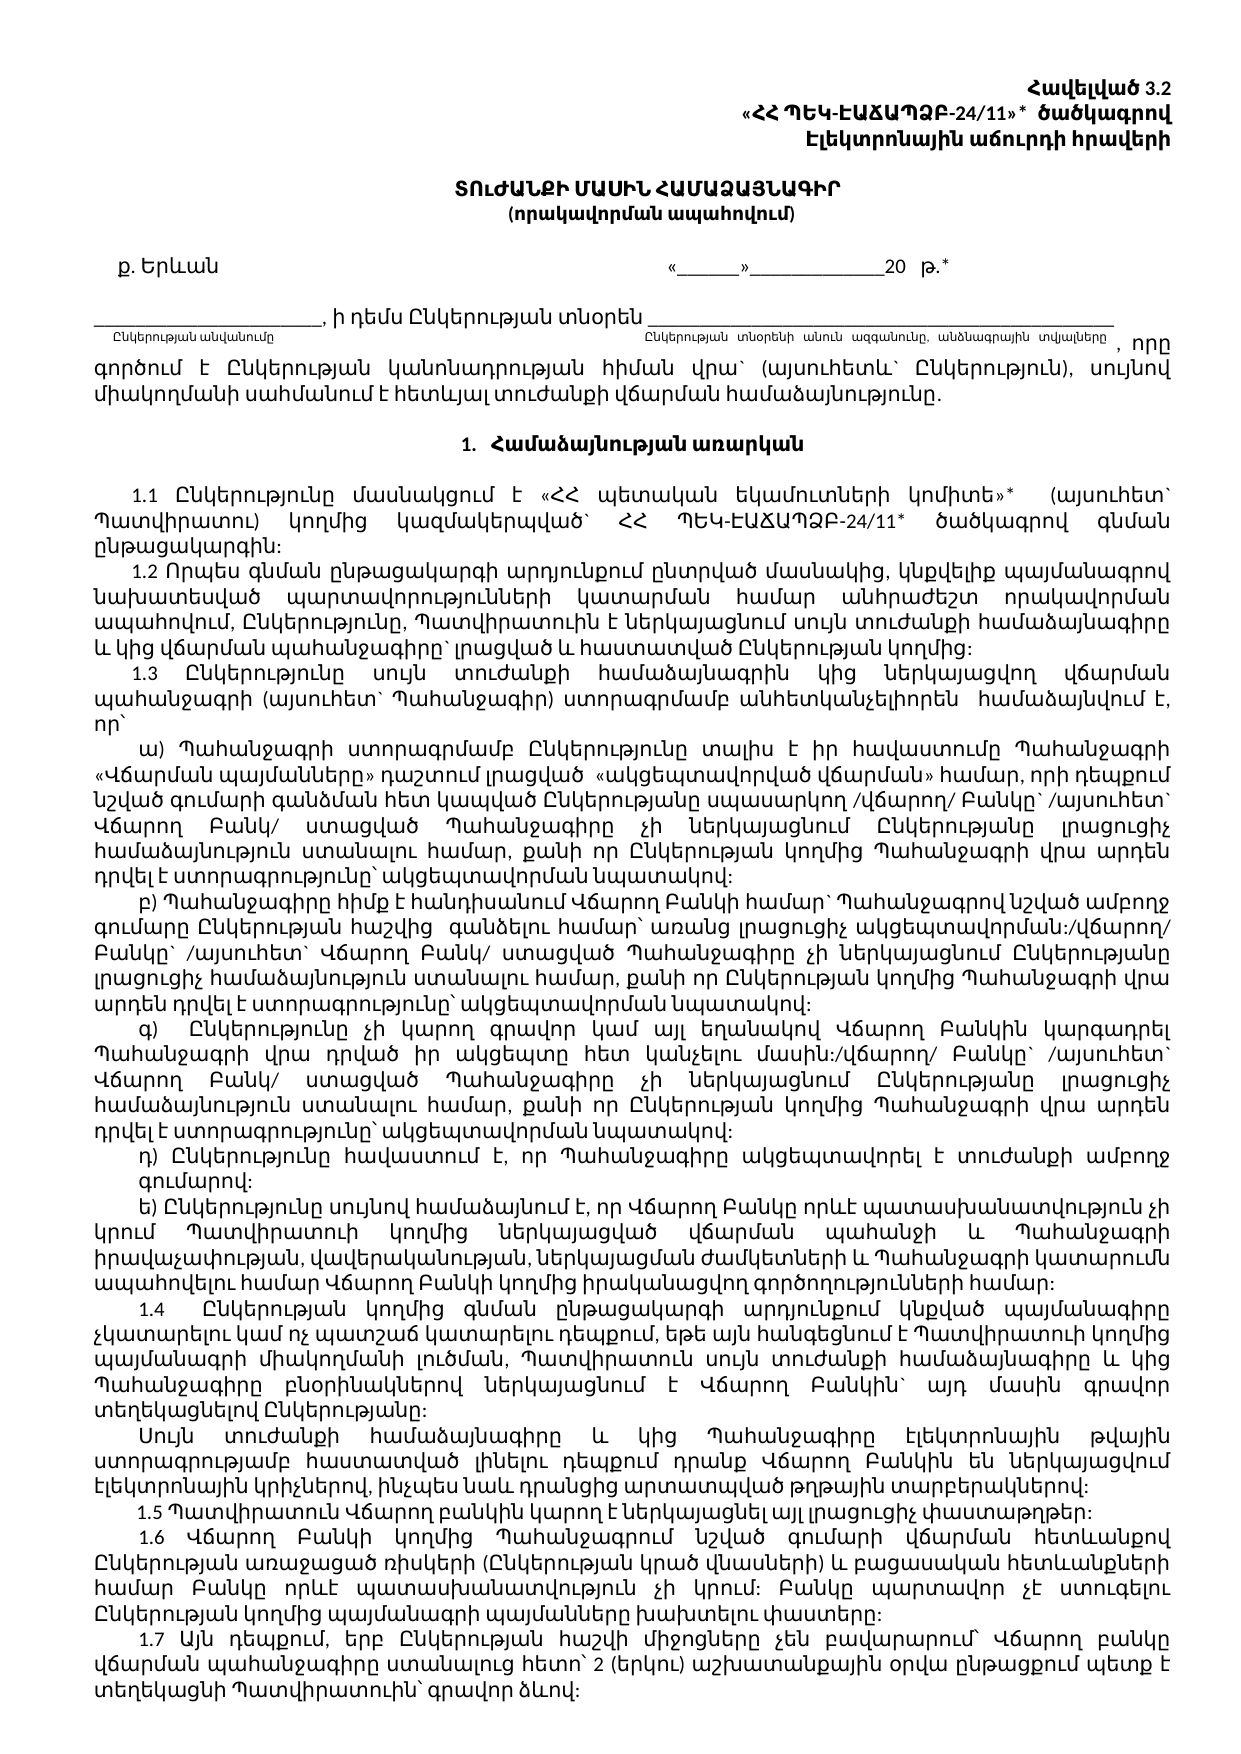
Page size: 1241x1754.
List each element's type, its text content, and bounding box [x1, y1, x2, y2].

text ե) Ընկերությունը սույնով համաձայնում է, որ Վճարող Բանկը որևէ պատասխանատվություն չի կրում Պատվիրատուի կողմից ներկայացված վճարման պահանջի և Պահանջագրի իրավաչափության, վավերականության, ներկայացման ժամկետների և Պահանջագրի կատարումն ապահովելու համար Վճարող Բանկի կողմից իրականացվող գործողությունների համար: [94, 1194, 1171, 1296]
text 1.4 Ընկերության կողմից գնման ընթացակարգի արդյունքում կնքված պայմանագիրը չկատարելու կամ ոչ պատշաճ կատարելու դեպքում, եթե այն հանգեցնում է Պատվիրատուի կողմից պայմանագրի միակողմանի լուծման, Պատվիրատուն սույն տուժանքի համաձայնագիրը և կից Պահանջագիրը բնօրինակներով ներկայացնում է Վճարող Բանկին` այդ մասին գրավոր տեղեկացնելով Ընկերությանը: [94, 1296, 1171, 1423]
text ք. Երևան «______»_____________20 թ.* [94, 254, 1171, 279]
text բ) Պահանջագիրը հիմք է հանդիսանում Վճարող Բանկի համար` Պահանջագրով նշված ամբողջ գումարը Ընկերության հաշվից գանձելու համար՝ առանց լրացուցիչ ակցեպտավորման:/վճարող/ Բանկը` /այսուհետ` Վճարող Բանկ/ ստացված Պահանջագիրը չի ներկայացնում Ընկերությանը լրացուցիչ համաձայնություն ստանալու համար, քանի որ Ընկերության կողմից Պահանջագրի վրա արդեն դրվել է ստորագրությունը՝ ակցեպտավորման նպատակով: [94, 889, 1171, 1016]
text Սույն տուժանքի համաձայնագիրը և կից Պահանջագիրը էլեկտրոնային թվային ստորագրությամբ հաստատված լինելու դեպքում դրանք Վճարող Բանկին են ներկայացվում էլեկտրոնային կրիչներով, ինչպես նաև դրանցից արտատպված թղթային տարբերակներով: [94, 1423, 1171, 1499]
text 1.6 Վճարող Բանկի կողմից Պահանջագրում նշված գումարի վճարման հետևանքով Ընկերության առաջացած ռիսկերի (Ընկերության կրած վնասների) և բացասական հետևանքների համար Բանկը որևէ պատասխանատվություն չի կրում: Բանկը պարտավոր չէ ստուգելու Ընկերության կողմից պայմանագրի պայմանները խախտելու փաստերը: [94, 1524, 1171, 1626]
text Էլեկտրոնային աճուրդի հրավերի [94, 126, 1171, 151]
text գ) Ընկերությունը չի կարող գրավոր կամ այլ եղանակով Վճարող Բանկին կարգադրել Պահանջագրի վրա դրված իր ակցեպտը հետ կանչելու մասին:/վճարող/ Բանկը` /այսուհետ` Վճարող Բանկ/ ստացված Պահանջագիրը չի ներկայացնում Ընկերությանը լրացուցիչ համաձայնություն ստանալու համար, քանի որ Ընկերության կողմից Պահանջագրի վրա արդեն դրվել է ստորագրությունը՝ ակցեպտավորման նպատակով: [94, 1016, 1171, 1143]
text 1.5 Պատվիրատուն Վճարող բանկին կարող է ներկայացնել այլ լրացուցիչ փաստաթղթեր: [94, 1499, 1171, 1524]
text ա) Պահանջագրի ստորագրմամբ Ընկերությունը տալիս է իր հավաստումը Պահանջագրի «Վճարման պայմանները» դաշտում լրացված «ակցեպտավորված վճարման» համար, որի դեպքում նշված գումարի գանձման հետ կապված Ընկերությանը սպասարկող /վճարող/ Բանկը` /այսուհետ` Վճարող Բանկ/ ստացված Պահանջագիրը չի ներկայացնում Ընկերությանը լրացուցիչ համաձայնություն ստանալու համար, քանի որ Ընկերության կողմից Պահանջագրի վրա արդեն դրվել է ստորագրությունը՝ ակցեպտավորման նպատակով: [94, 737, 1171, 889]
text «ՀՀ ՊԵԿ-ԷԱՃԱՊՁԲ-24/11»* ծածկագրով [94, 100, 1171, 126]
text դ) Ընկերությունը հավաստում է, որ Պահանջագիրը ակցեպտավորել է տուժանքի ամբողջ գումարով: [138, 1143, 1171, 1194]
text 1.2 Որպես գնման ընթացակարգի արդյունքում ընտրված մասնակից, կնքվելիք պայմանագրով նախատեսված պարտավորությունների կատարման համար անհրաժեշտ որակավորման ապահովում, Ընկերությունը, Պատվիրատուին է ներկայացնում սույն տուժանքի համաձայնագիրը և կից վճարման պահանջագիրը` լրացված և հաստատված Ընկերության կողմից: [94, 559, 1171, 660]
text 1.7 Այն դեպքում, երբ Ընկերության հաշվի միջոցները չեն բավարարում՝ Վճարող բանկը վճարման պահանջագիրը ստանալուց հետո՝ 2 (երկու) աշխատանքային օրվա ընթացքում պետք է տեղեկացնի Պատվիրատուին՝ գրավոր ձևով: [94, 1626, 1171, 1702]
text 1.3 Ընկերությունը սույն տուժանքի համաձայնագրին կից ներկայացվող վճարման պահանջագրի (այսուհետ` Պահանջագիր) ստորագրմամբ անհետկանչելիորեն համաձայնվում է, որ՝ [94, 660, 1171, 737]
text ՏՈւԺԱՆՔԻ ՄԱՍԻՆ ՀԱՄԱՁԱՅՆԱԳԻՐ [94, 177, 1171, 202]
text Ընկերության անվանումը Ընկերության տնօրենի անուն ազգանունը, անձնագրային տվյալները , որը գործում է Ընկերության կանոնադրության հիման վրա` (այսուհետև` Ընկերություն), սույնով միակողմանի սահմանում է հետևյալ տուժանքի վճարման համաձայնությունը. [94, 330, 1171, 406]
text ______________________, ի դեմս Ընկերության տնօրեն _____________________________________________ [94, 304, 1171, 330]
text 1. Համաձայնության առարկան [94, 432, 1171, 457]
text Հավելված 3.2 [94, 75, 1171, 100]
text 1.1 Ընկերությունը մասնակցում է «ՀՀ պետական եկամուտների կոմիտե»* (այսուհետ` Պատվիրատու) կողմից կազմակերպված` ՀՀ ՊԵԿ-ԷԱՃԱՊՁԲ-24/11* ծածկագրով գնման ընթացակարգին: [94, 482, 1171, 559]
text (որակավորման ապահովում) [94, 202, 1171, 225]
